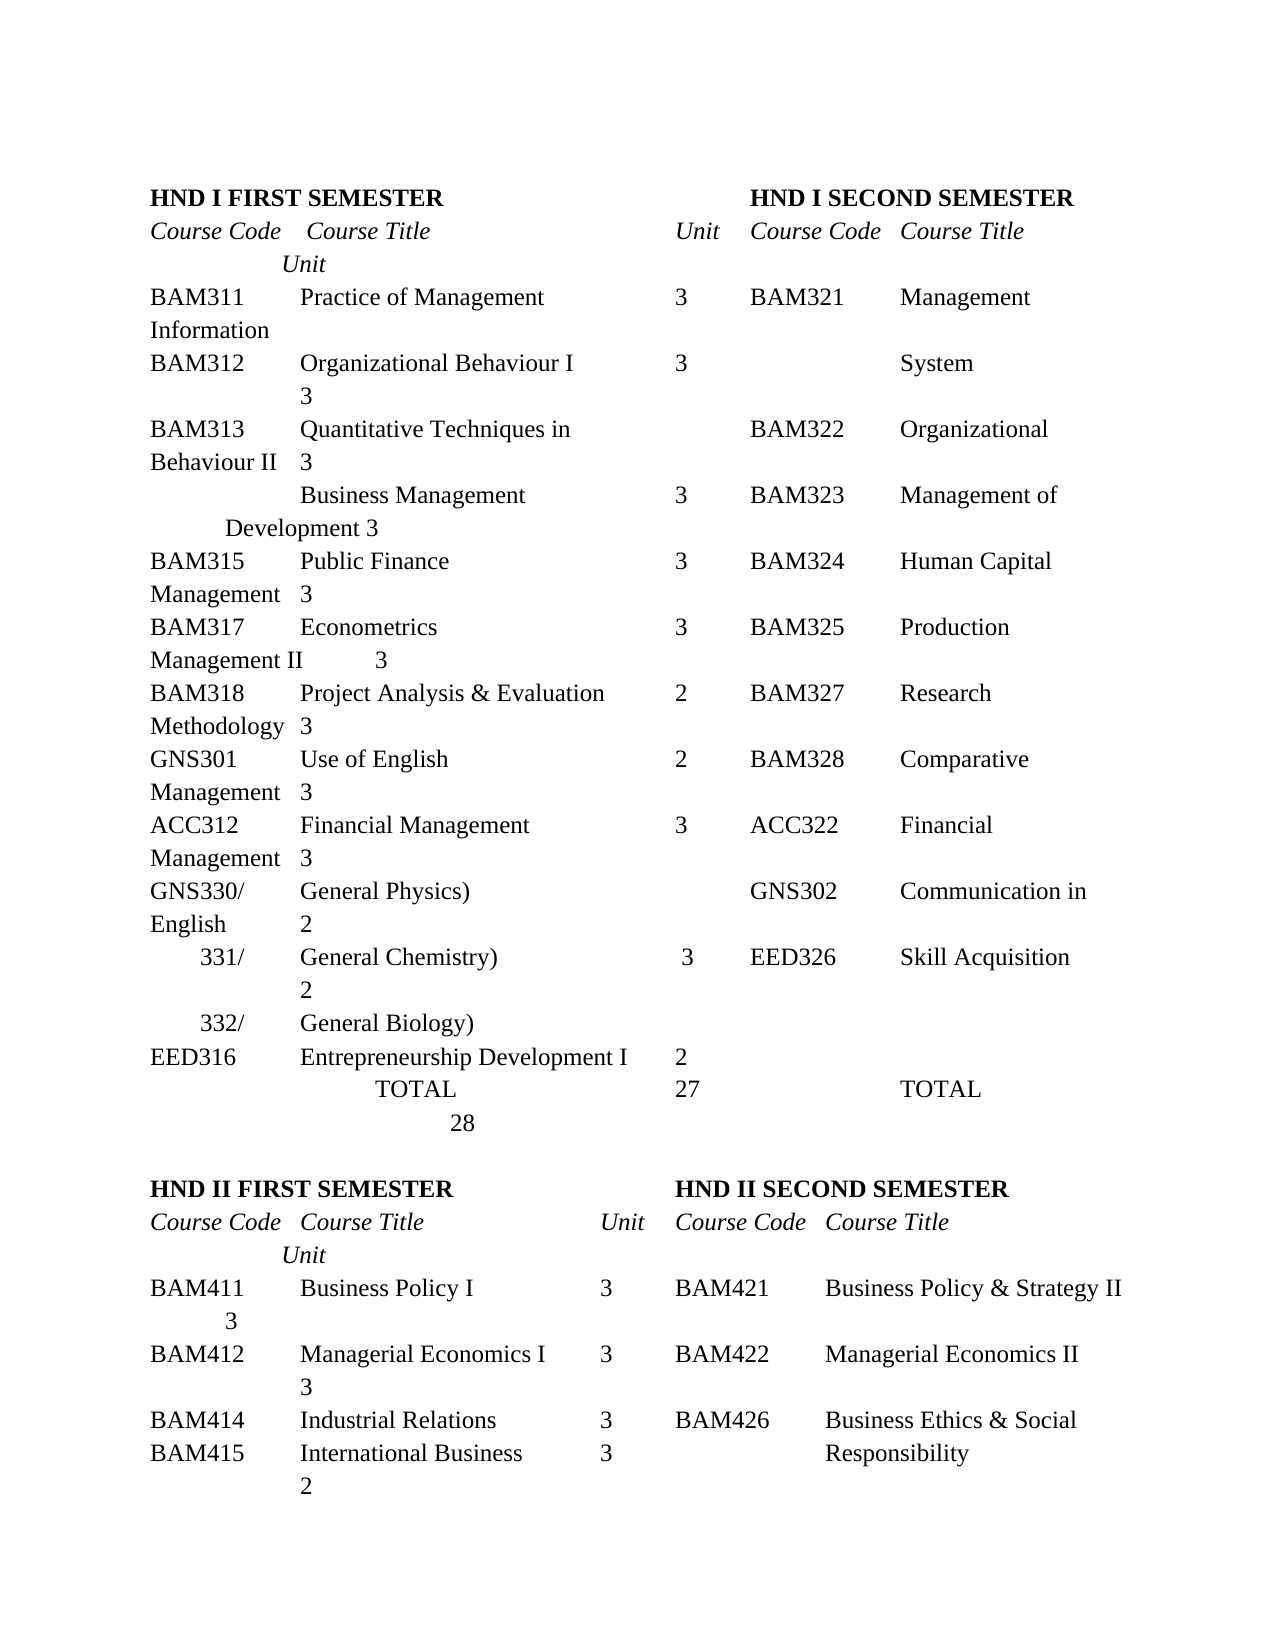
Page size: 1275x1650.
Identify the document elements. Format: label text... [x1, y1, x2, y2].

text Course Code Course Title Unit Course Code Course Title Unit [150, 216, 1125, 278]
text BAM315 Public Finance 3 BAM324 Human Capital Management 3 [150, 546, 1125, 608]
text BAM311 Practice of Management 3 BAM321 Management Information [150, 282, 1125, 344]
text 332/ General Biology) [150, 1008, 1125, 1037]
text BAM318 Project Analysis & Evaluation 2 BAM327 Research Methodology 3 [150, 678, 1125, 740]
text 331/ General Chemistry) 3 EED326 Skill Acquisition 2 [150, 942, 1125, 1004]
text Course Code Course Title Unit Course Code Course Title Unit [150, 1207, 1125, 1268]
text BAM414 Industrial Relations 3 BAM426 Business Ethics & Social [150, 1405, 1125, 1433]
text HND I FIRST SEMESTER HND I SECOND SEMESTER [150, 183, 1125, 212]
text GNS301 Use of English 2 BAM328 Comparative Management 3 [150, 744, 1125, 806]
text TOTAL 27 TOTAL 28 [300, 1074, 1125, 1136]
text HND II FIRST SEMESTER HND II SECOND SEMESTER [150, 1174, 1125, 1202]
text BAM415 International Business 3 Responsibility 2 [150, 1438, 1125, 1499]
text GNS330/ General Physics) GNS302 Communication in English 2 [150, 876, 1125, 938]
text BAM412 Managerial Economics I 3 BAM422 Managerial Economics II 3 [150, 1339, 1125, 1401]
text BAM312 Organizational Behaviour I 3 System 3 [150, 348, 1125, 410]
text BAM313 Quantitative Techniques in BAM322 Organizational Behaviour II 3 [150, 414, 1125, 476]
text EED316 Entrepreneurship Development I 2 [150, 1042, 1125, 1070]
text Business Management 3 BAM323 Management of Development 3 [225, 480, 1125, 542]
text ACC312 Financial Management 3 ACC322 Financial Management 3 [150, 810, 1125, 872]
text BAM317 Econometrics 3 BAM325 Production Management II 3 [150, 612, 1125, 674]
text BAM411 Business Policy I 3 BAM421 Business Policy & Strategy II 3 [150, 1273, 1125, 1334]
